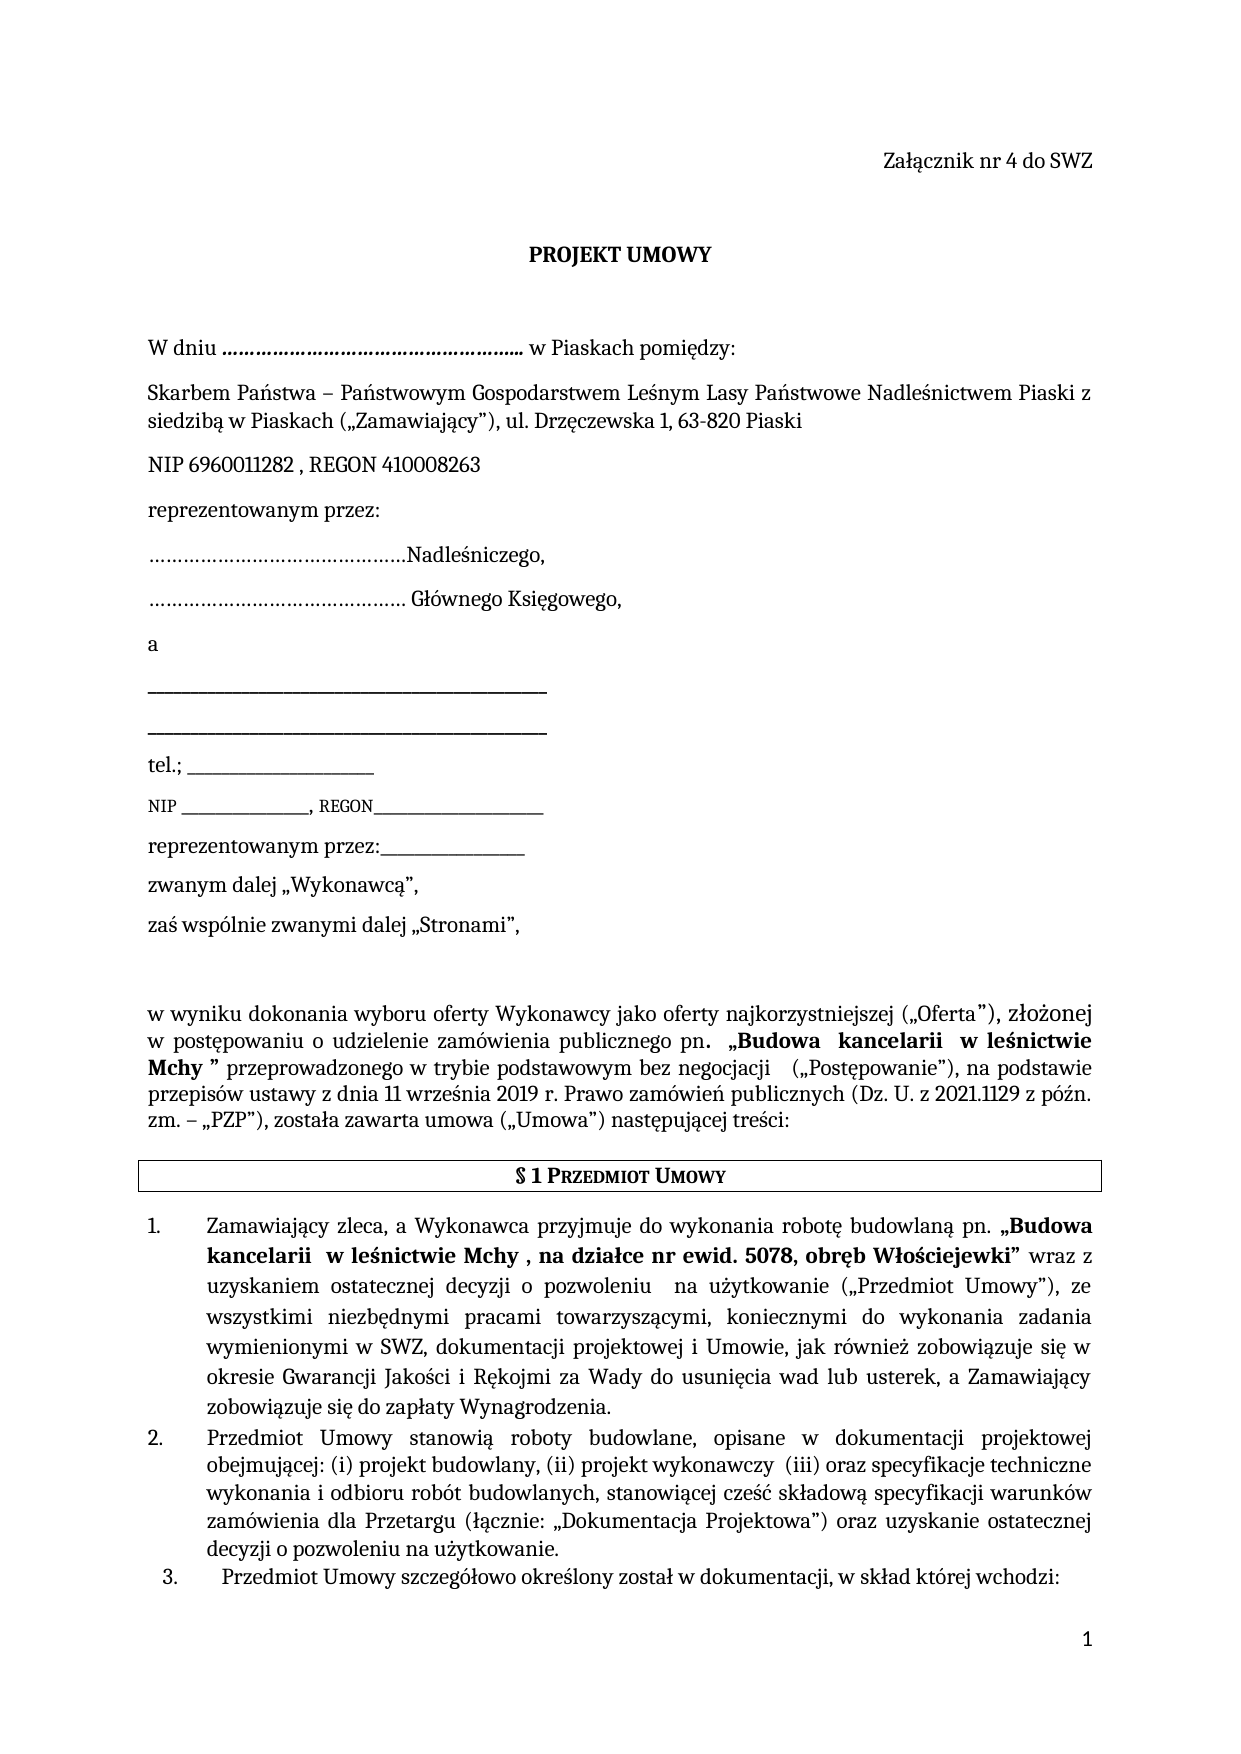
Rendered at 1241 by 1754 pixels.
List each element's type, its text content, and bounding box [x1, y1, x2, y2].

list Przedmiot Umowy stanowią roboty budowlane, opisane w dokumentacji projektowej obejmującej: (i) projekt budowlany, (ii) projekt wykonawczy (iii) oraz specyfikacje techniczne wykonania i odbioru robót budowlanych, stanowiącej cześć składową specyfikacji warunków zamówienia dla Przetargu (łącznie: „Dokumentacja Projektowa”) oraz uzyskanie ostatecznej decyzji o pozwoleniu na użytkowanie. [148, 1424, 1093, 1562]
text reprezentowanym przez:_________________ [148, 833, 1093, 859]
text NIP 6960011282 , REGON 410008263 [148, 452, 1093, 478]
text Skarbem Państwa – Państwowym Gospodarstwem Leśnym Lasy Państwowe Nadleśnictwem Piaski z siedzibą w Piaskach („Zamawiający”), ul. Drzęczewska 1, 63-820 Piaski [148, 380, 1093, 434]
text W dniu ……………………………………………... w Piaskach pomiędzy: [148, 335, 1093, 361]
text tel.; ______________________ [148, 752, 1093, 778]
text _______________________________________________ [148, 671, 1093, 697]
text § 1 Przedmiot Umowy [139, 1161, 1101, 1191]
title w wyniku dokonania wyboru oferty Wykonawcy jako oferty najkorzystniejszej („Oferta”), złożonej w postępowaniu o udzielenie zamówienia publicznego pn. „Budowa kancelarii w leśnictwie Mchy ” przeprowadzonego w trybie podstawowym bez negocjacji („Postępowanie”), na podstawie przepisów ustawy z dnia 11 września 2019 r. Prawo zamówień publicznych (Dz. U. z 2021.1129 z późn. zm. – „PZP”), została zawarta umowa („Umowa”) następującej treści: [148, 999, 1093, 1133]
text zaś wspólnie zwanymi dalej „Stronami”, [148, 912, 1093, 938]
text zwanym dalej „Wykonawcą”, [148, 871, 1093, 898]
text Załącznik nr 4 do SWZ [148, 148, 1093, 174]
text reprezentowanym przez: [148, 497, 1093, 523]
text a [148, 631, 1093, 657]
text ………………………………………Nadleśniczego, [148, 541, 1093, 568]
text ……………………………………… Głównego Księgowego, [148, 586, 1093, 612]
text nip _______________, regon____________________ [148, 792, 1093, 818]
text _______________________________________________ [148, 711, 1093, 738]
list Zamawiający zleca, a Wykonawca przyjmuje do wykonania robotę budowlaną pn. „Budowa kancelarii w leśnictwie Mchy , na działce nr ewid. 5078, obręb Włościejewki” wraz z uzyskaniem ostatecznej decyzji o pozwoleniu na użytkowanie („Przedmiot Umowy”), ze wszystkimi niezbędnymi pracami towarzyszącymi, koniecznymi do wykonania zadania wymienionymi w SWZ, dokumentacji projektowej i Umowie, jak również zobowiązuje się w okresie Gwarancji Jakości i Rękojmi za Wady do usunięcia wad lub usterek, a Zamawiający zobowiązuje się do zapłaty Wynagrodzenia. [148, 1213, 1093, 1420]
list Przedmiot Umowy szczegółowo określony został w dokumentacji, w skład której wchodzi: [162, 1564, 1064, 1590]
text PROJEKT UMOWY [148, 241, 1093, 268]
